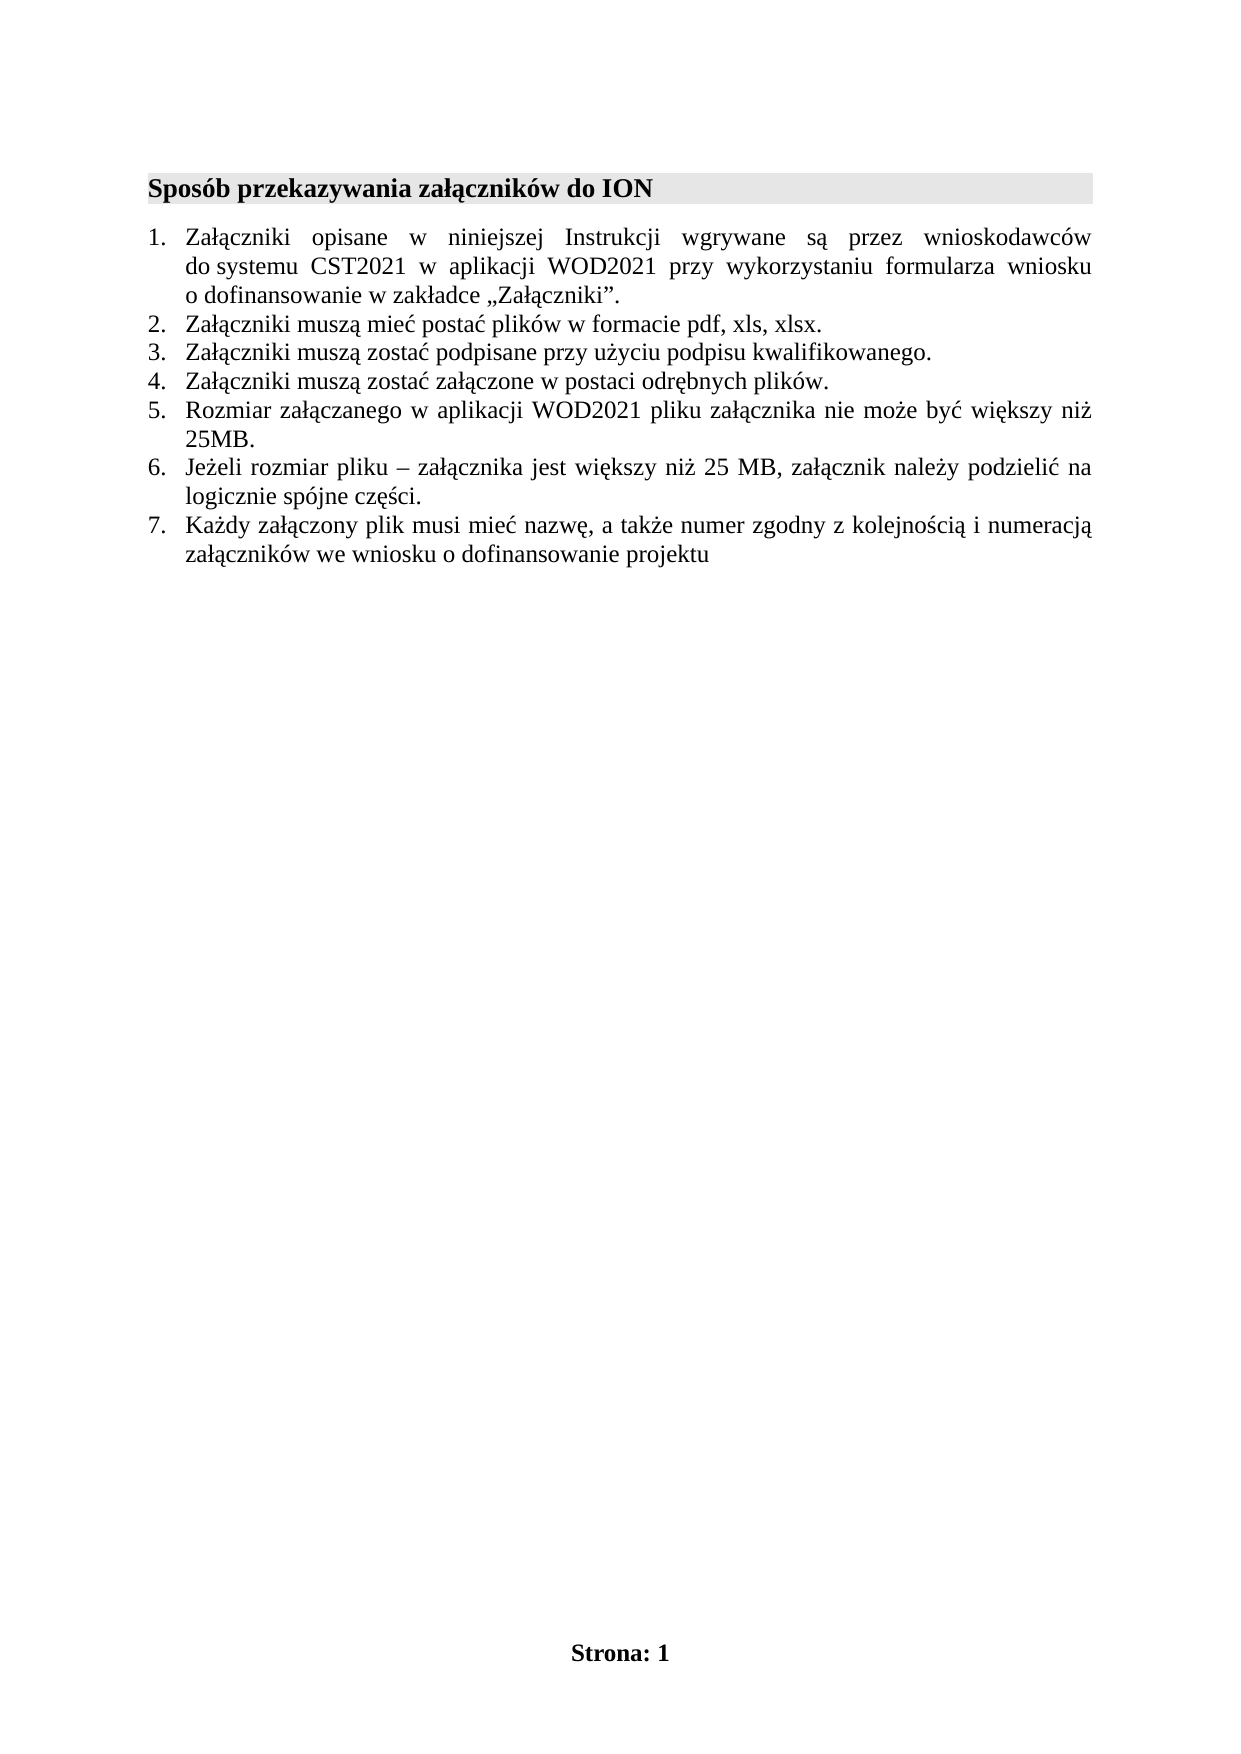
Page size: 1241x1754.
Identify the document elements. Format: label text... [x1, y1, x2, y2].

text Załączniki muszą mieć postać plików w formacie pdf, xls, xlsx. [148, 309, 1093, 337]
text Każdy załączony plik musi mieć nazwę, a także numer zgodny z kolejnością i numeracją załączników we wniosku o dofinansowanie projektu [148, 510, 1093, 567]
text Jeżeli rozmiar pliku – załącznika jest większy niż 25 MB, załącznik należy podzielić na logicznie spójne części. [148, 452, 1093, 510]
text Załączniki muszą zostać załączone w postaci odrębnych plików. [148, 366, 1093, 395]
text Załączniki opisane w niniejszej Instrukcji wgrywane są przez wnioskodawców do systemu CST2021 w aplikacji WOD2021 przy wykorzystaniu formularza wniosku o dofinansowanie w zakładce „Załączniki”. [148, 222, 1093, 309]
text Rozmiar załączanego w aplikacji WOD2021 pliku załącznika nie może być większy niż 25MB. [148, 395, 1093, 452]
text Załączniki muszą zostać podpisane przy użyciu podpisu kwalifikowanego. [148, 337, 1093, 366]
text Sposób przekazywania załączników do ION [148, 173, 1093, 204]
